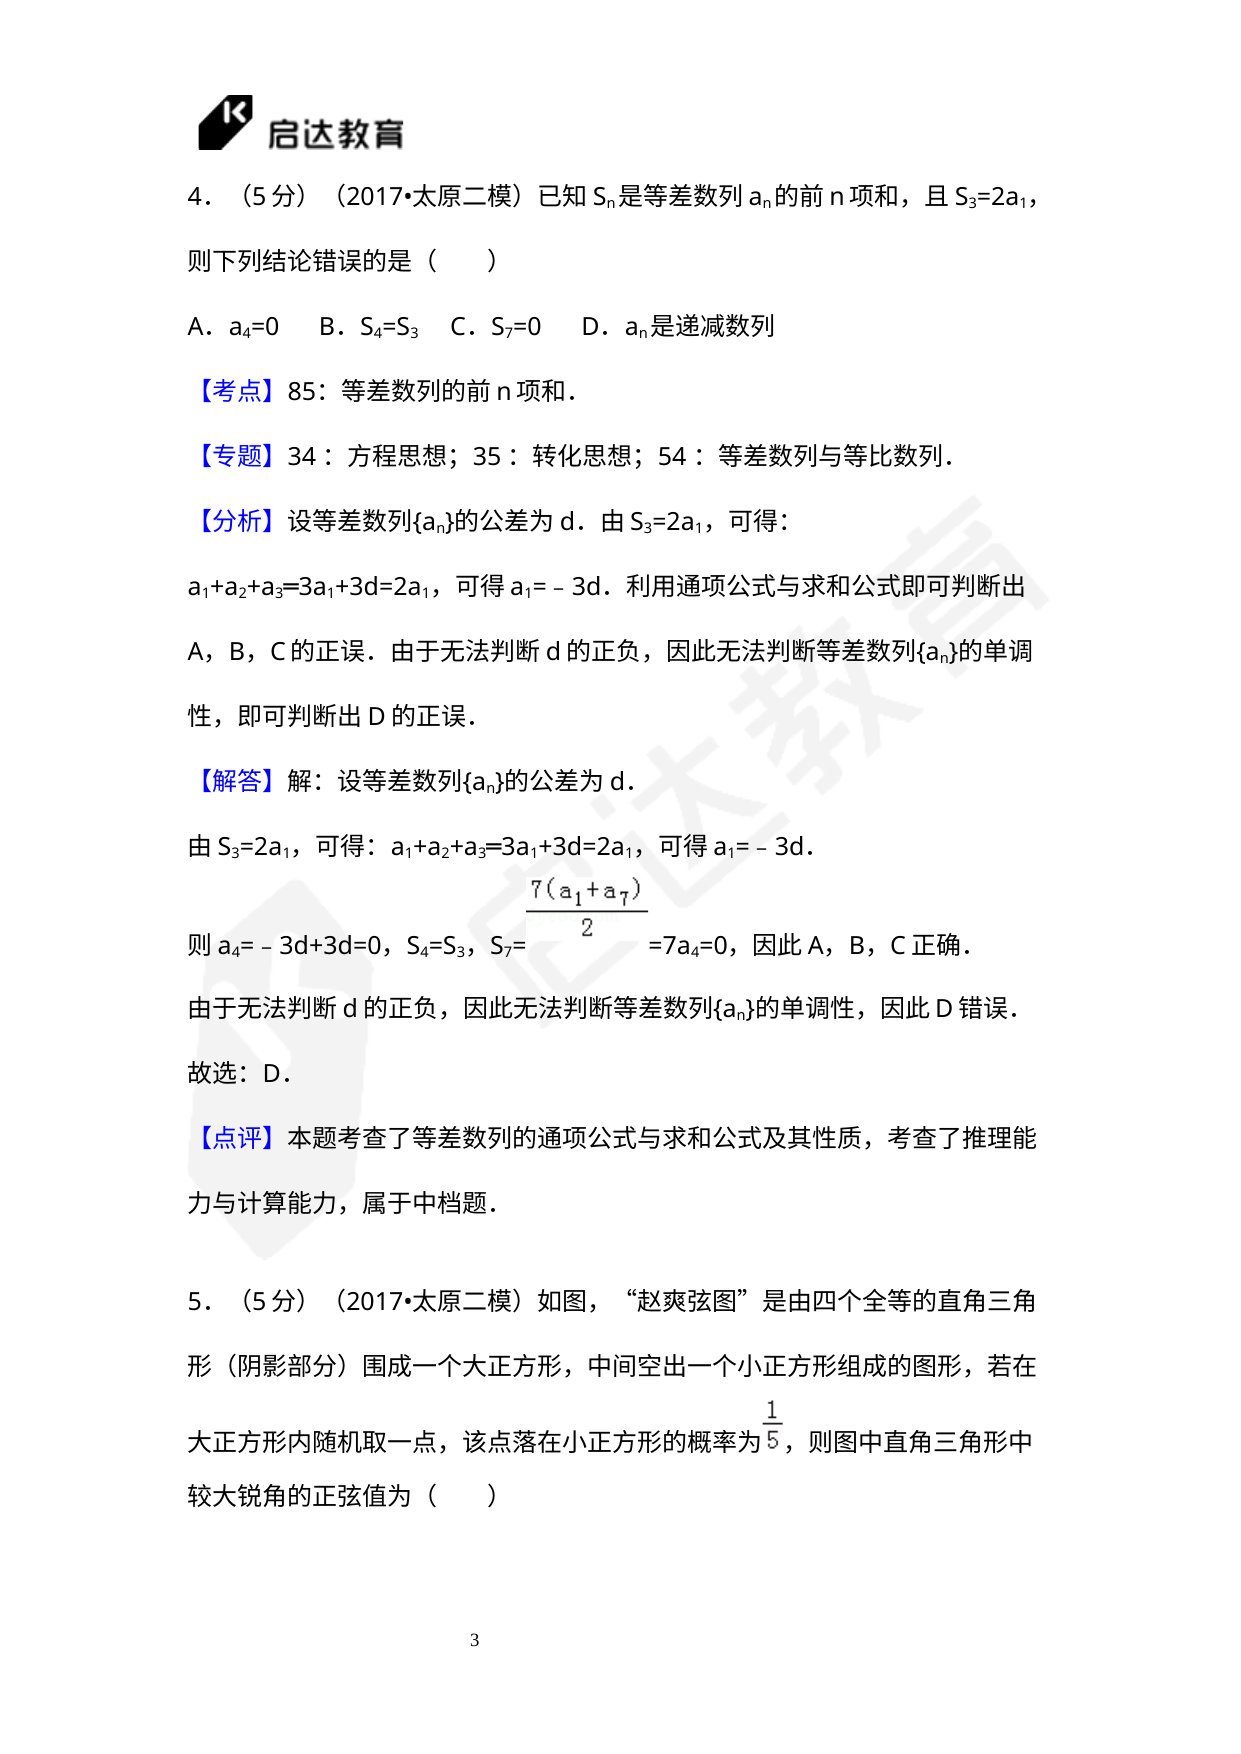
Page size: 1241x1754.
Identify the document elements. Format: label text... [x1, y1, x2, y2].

text 【点评】本题考查了等差数列的通项公式与求和公式及其性质，考查了推理能力与计算能力，属于中档题． [187, 1104, 1053, 1234]
text 由S3=2a1，可得：a1+a2+a3═3a1+3d=2a1，可得a1=﹣3d． [187, 812, 1053, 877]
picture [762, 1397, 783, 1452]
text 故选：D． [187, 1039, 1053, 1104]
text 【专题】34 ：方程思想；35 ：转化思想；54 ：等差数列与等比数列． [187, 422, 1053, 487]
text 由于无法判断d的正负，因此无法判断等差数列{an}的单调性，因此D错误． [187, 974, 1053, 1039]
text 【分析】设等差数列{an}的公差为d．由S3=2a1，可得：a1+a2+a3═3a1+3d=2a1，可得a1=﹣3d．利用通项公式与求和公式即可判断出A，B，C的正误．由于无法判断d的正负，因此无法判断等差数列{an}的单调性，即可判断出D的正误． [187, 487, 1053, 747]
text 5．（5分）（2017•太原二模）如图，“赵爽弦图”是由四个全等的直角三角形（阴影部分）围成一个大正方形，中间空出一个小正方形组成的图形，若在大正方形内随机取一点，该点落在小正方形的概率为，则图中直角三角形中较大锐角的正弦值为（ ） [187, 1267, 1053, 1527]
text 【考点】85：等差数列的前n项和． [187, 357, 1053, 422]
text 4．（5分）（2017•太原二模）已知Sn是等差数列an的前n项和，且S3=2a1，则下列结论错误的是（ ） [187, 162, 1053, 292]
text 则a4=﹣3d+3d=0，S4=S3，S7==7a4=0，因此A，B，C正确． [187, 877, 1053, 974]
text 【解答】解：设等差数列{an}的公差为d． [187, 747, 1053, 812]
picture [526, 877, 649, 941]
picture [198, 95, 404, 150]
text A．a4=0 B．S4=S3 C．S7=0 D．an是递减数列 [187, 292, 1053, 357]
